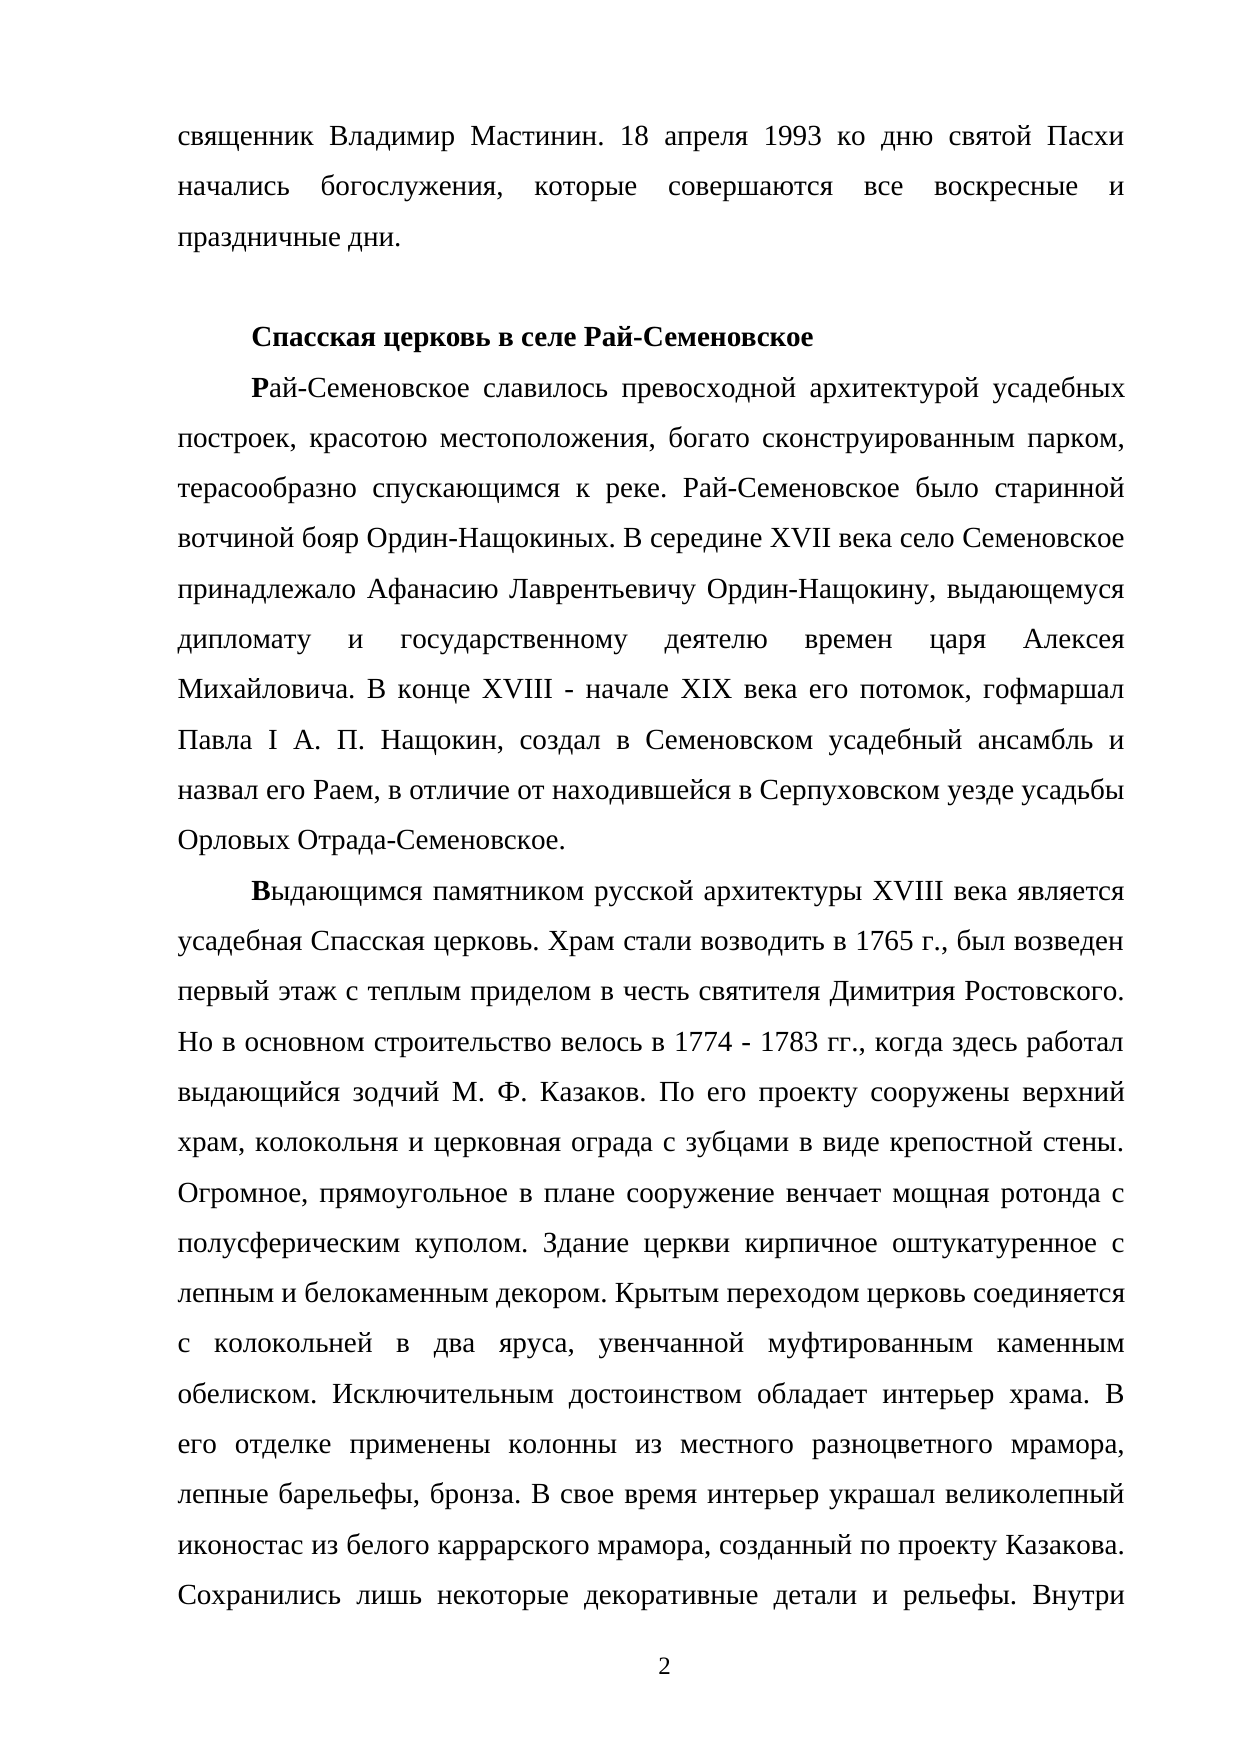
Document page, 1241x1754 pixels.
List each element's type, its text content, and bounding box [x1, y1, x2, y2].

subtitle Спасская церковь в селе Рай-Семеновское [177, 319, 1152, 353]
text Рай-Семеновское славилось превосходной архитектурой усадебных построек, красотою местоположения, богато сконструированным парком, терасообразно спускающимся к реке. Рай-Семеновское было старинной вотчиной бояр Ордин-Нащокиных. В середине XVII века село Семеновское принадлежало Афанасию Лаврентьевичу Ордин-Нащокину, выдающемуся дипломату и государственному деятелю времен царя Алексея Михайловича. В конце XVIII - начале XIX века его потомок, гофмаршал Павла I А. П. Нащокин, создал в Семеновском усадебный ансамбль и назвал его Раем, в отличие от находившейся в Серпуховском уезде усадьбы Орловых Отрада-Семеновское. [177, 370, 1125, 856]
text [177, 873, 1125, 1611]
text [177, 118, 1125, 252]
